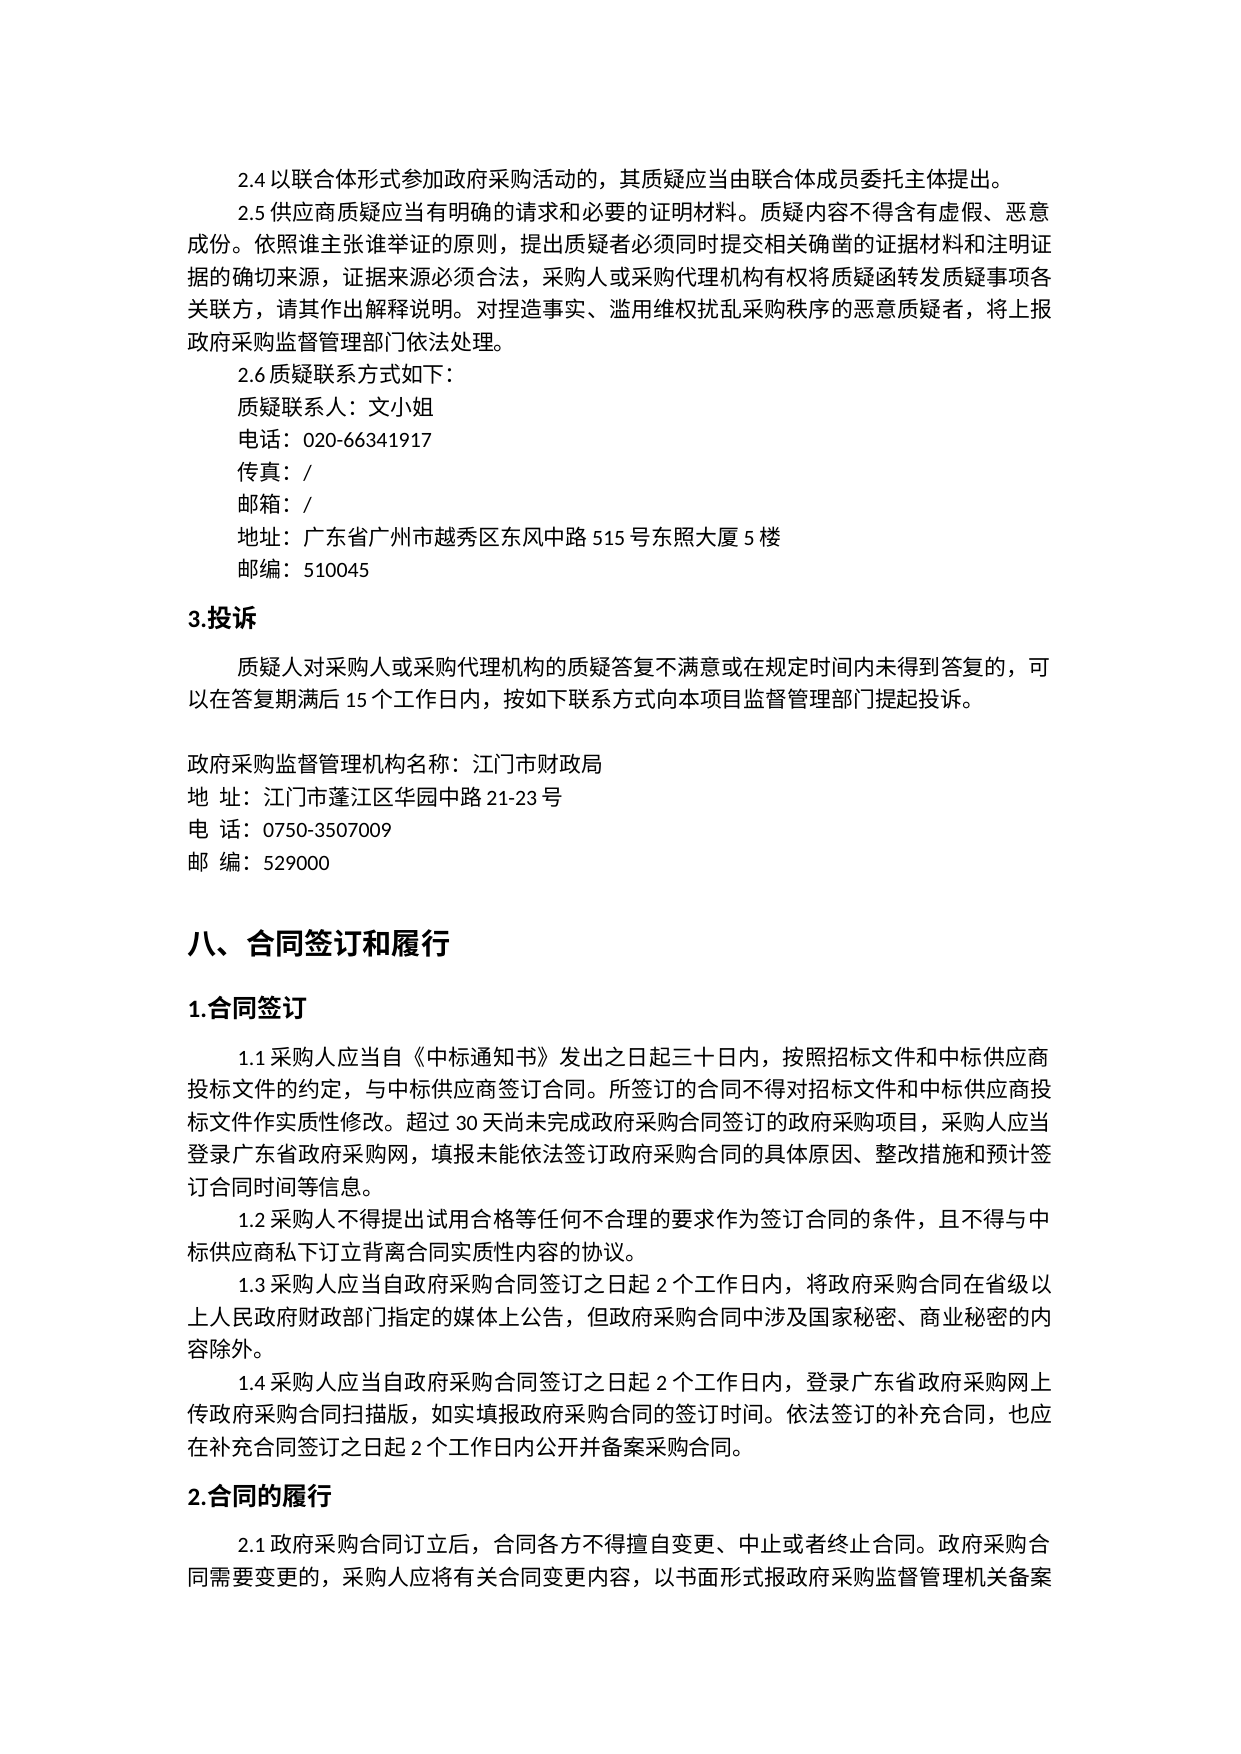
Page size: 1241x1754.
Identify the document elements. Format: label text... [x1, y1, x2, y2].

text 2.4以联合体形式参加政府采购活动的，其质疑应当由联合体成员委托主体提出。 [187, 162, 1053, 194]
text 2.合同的履行 [187, 1462, 1053, 1527]
text 政府采购监督管理机构名称：江门市财政局 [187, 747, 1053, 779]
text 邮 编：529000 [187, 844, 1053, 877]
text 2.6质疑联系方式如下： [187, 357, 1053, 389]
text 传真：/ [187, 454, 1053, 487]
text 3.投诉 [187, 584, 1053, 649]
text 1.1采购人应当自《中标通知书》发出之日起三十日内，按照招标文件和中标供应商投标文件的约定，与中标供应商签订合同。所签订的合同不得对招标文件和中标供应商投标文件作实质性修改。超过30天尚未完成政府采购合同签订的政府采购项目，采购人应当登录广东省政府采购网，填报未能依法签订政府采购合同的具体原因、整改措施和预计签订合同时间等信息。 [187, 1039, 1053, 1202]
text 电话：020-66341917 [187, 422, 1053, 454]
text 电 话：0750-3507009 [187, 812, 1053, 844]
text 地 址：江门市蓬江区华园中路21-23号 [187, 779, 1053, 812]
text 质疑人对采购人或采购代理机构的质疑答复不满意或在规定时间内未得到答复的，可以在答复期满后15个工作日内，按如下联系方式向本项目监督管理部门提起投诉。 [187, 649, 1053, 714]
text 地址：广东省广州市越秀区东风中路515号东照大厦5楼 [187, 519, 1053, 552]
text 质疑联系人：文小姐 [187, 389, 1053, 422]
text 1.4采购人应当自政府采购合同签订之日起2个工作日内，登录广东省政府采购网上传政府采购合同扫描版，如实填报政府采购合同的签订时间。依法签订的补充合同，也应在补充合同签订之日起2个工作日内公开并备案采购合同。 [187, 1364, 1053, 1462]
text 2.5供应商质疑应当有明确的请求和必要的证明材料。质疑内容不得含有虚假、恶意成份。依照谁主张谁举证的原则，提出质疑者必须同时提交相关确凿的证据材料和注明证据的确切来源，证据来源必须合法，采购人或采购代理机构有权将质疑函转发质疑事项各关联方，请其作出解释说明。对捏造事实、滥用维权扰乱采购秩序的恶意质疑者，将上报政府采购监督管理部门依法处理。 [187, 194, 1053, 357]
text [187, 1527, 1053, 1592]
text 1.合同签订 [187, 974, 1053, 1039]
text 邮箱：/ [187, 487, 1053, 519]
text 邮编：510045 [187, 552, 1053, 584]
text 八、合同签订和履行 [187, 909, 1053, 974]
text 1.2采购人不得提出试用合格等任何不合理的要求作为签订合同的条件，且不得与中标供应商私下订立背离合同实质性内容的协议。 [187, 1202, 1053, 1267]
text 1.3采购人应当自政府采购合同签订之日起2个工作日内，将政府采购合同在省级以上人民政府财政部门指定的媒体上公告，但政府采购合同中涉及国家秘密、商业秘密的内容除外。 [187, 1267, 1053, 1364]
